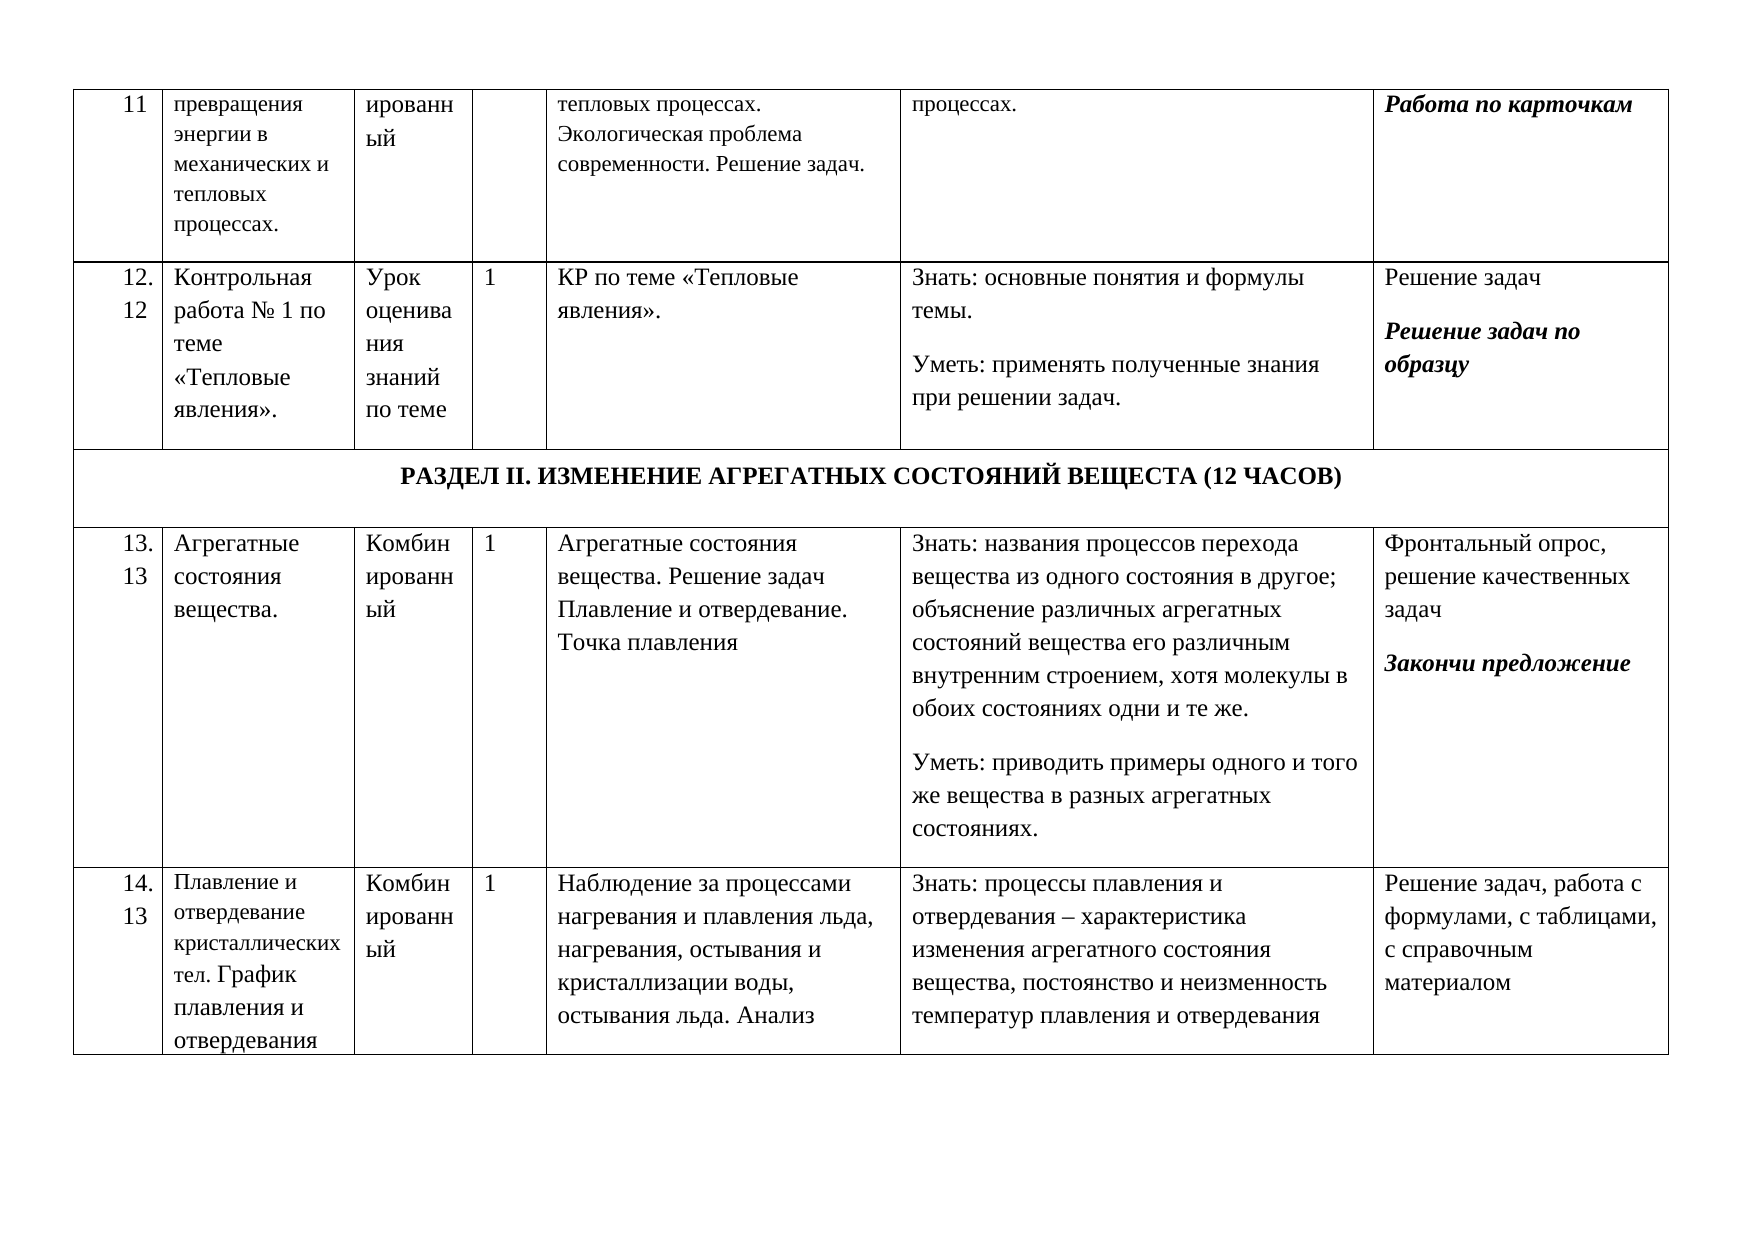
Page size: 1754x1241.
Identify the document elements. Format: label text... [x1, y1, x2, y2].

table_cell Контрольная работа № 1 по теме «Тепловые явления». [163, 263, 354, 448]
table_cell 11 [74, 90, 162, 261]
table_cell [901, 90, 1373, 261]
table_cell Урок оценивания знаний по теме [355, 263, 472, 448]
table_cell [547, 868, 900, 1054]
table_cell 1 [473, 528, 546, 867]
table_cell Знать: названия процессов перехода вещества из одного состояния в другое; объяснение различных агрегатных состояний вещества его различным внутренним строением, хотя молекулы в обоих состояниях одни и те же. Уметь: приводить примеры одного и того же вещества в разных агрегатных состояниях. [901, 528, 1373, 867]
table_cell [163, 90, 354, 261]
table_cell Агрегатные состояния вещества. Решение задач Плавление и отвердевание. Точка плавления [547, 528, 900, 867]
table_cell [1374, 90, 1668, 261]
table_cell 12 [74, 263, 162, 448]
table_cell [547, 90, 900, 261]
table_cell 13 [74, 868, 162, 1054]
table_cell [1374, 868, 1668, 1054]
table_cell КР по теме «Тепловые явления». [547, 263, 900, 448]
table_cell Комбинированный [355, 90, 472, 261]
table_cell 13 [74, 528, 162, 867]
table_cell 1 [473, 263, 546, 448]
table_cell Фронтальный опрос, решение качественных задач Закончи предложение [1374, 528, 1668, 867]
table_cell Комбинированный [355, 528, 472, 867]
table_cell РАЗДЕЛ II. ИЗМЕНЕНИЕ АГРЕГАТНЫХ СОСТОЯНИЙ ВЕЩЕСТА (12 ЧАСОВ) [74, 450, 1668, 527]
table_cell Знать: основные понятия и формулы темы. Уметь: применять полученные знания при решении задач. [901, 263, 1373, 448]
table_cell Комбинированный [355, 868, 472, 1054]
table_cell 1 [473, 90, 546, 261]
table_cell Агрегатные состояния вещества. [163, 528, 354, 867]
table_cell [901, 868, 1373, 1054]
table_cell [163, 868, 354, 1054]
table_cell Решение задач Решение задач по образцу [1374, 263, 1668, 448]
table_cell 1 [473, 868, 546, 1054]
